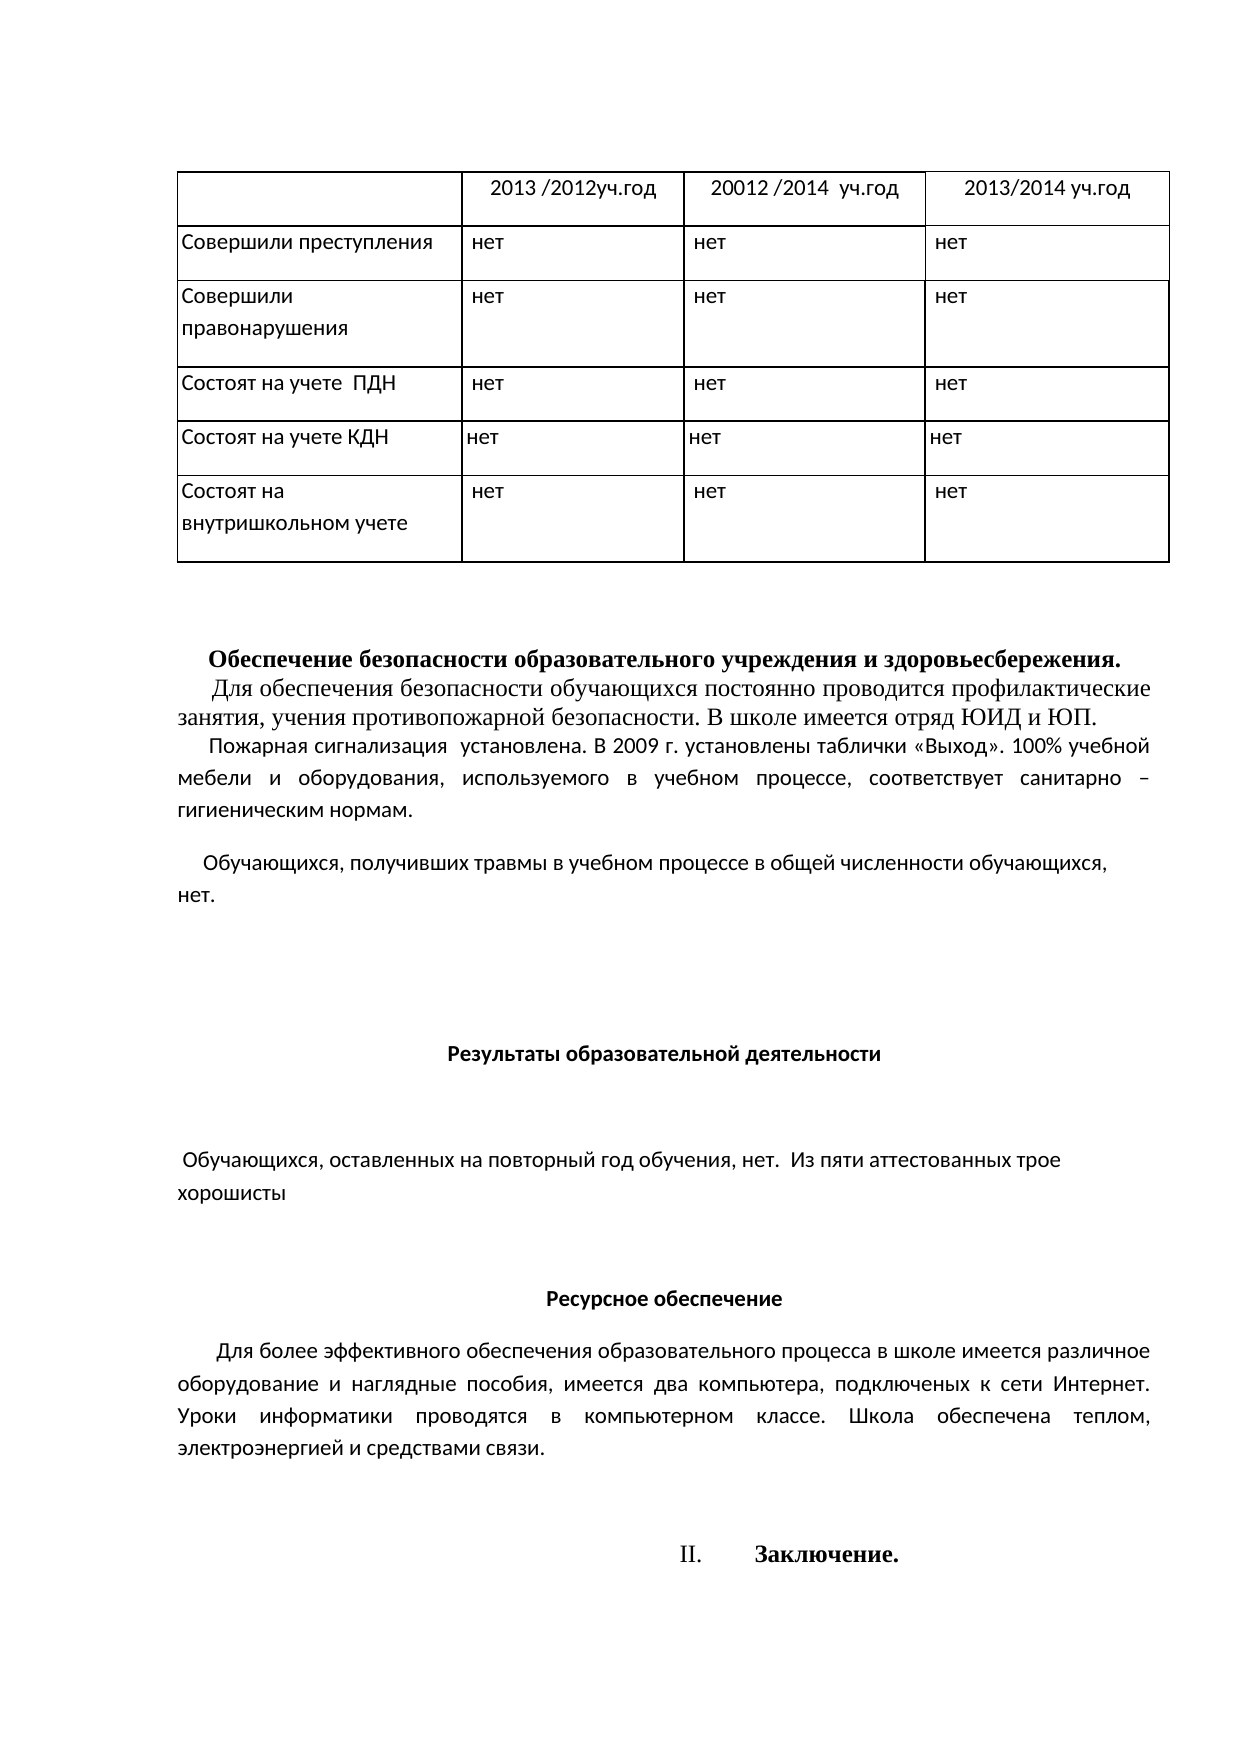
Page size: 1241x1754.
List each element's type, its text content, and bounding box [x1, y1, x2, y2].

table_cell нет [926, 422, 1168, 475]
text Пожарная сигнализация установлена. В . установлены таблички «Выход». 100% учебной мебели и оборудования, используемого в учебном процессе, соответствует санитарно – гигиеническим нормам. [177, 731, 1152, 823]
table_cell нет [463, 422, 683, 475]
table_cell нет [926, 281, 1168, 366]
table_header 20012 /2014 уч.год [685, 173, 925, 225]
text Результаты образовательной деятельности [177, 1039, 1152, 1067]
table_cell Состоят на учете ПДН [178, 368, 461, 420]
table_cell Совершили правонарушения [178, 281, 461, 366]
table_cell нет [463, 476, 683, 561]
text Обучающихся, получивших травмы в учебном процессе в общей численности обучающихся, нет. [177, 848, 1152, 908]
table_header 2013 /2012уч.год [463, 173, 683, 225]
table_cell нет [685, 368, 924, 420]
text Ресурсное обеспечение [177, 1284, 1152, 1312]
table_cell нет [926, 368, 1168, 420]
table_cell нет [926, 476, 1168, 561]
table_cell нет [463, 368, 683, 420]
text Для обеспечения безопасности обучающихся постоянно проводится профилактические занятия, учения противопожарной безопасности. В школе имеется отряд ЮИД и ЮП. [177, 673, 1152, 731]
text Обеспечение безопасности образовательного учреждения и здоровьесбережения. [177, 644, 1152, 673]
table_cell нет [685, 422, 924, 475]
table_cell нет [685, 227, 925, 280]
table_cell нет [685, 476, 924, 561]
table_cell нет [463, 281, 683, 366]
table_header 2013/2014 уч.год [926, 172, 1169, 225]
table_cell нет [685, 281, 924, 366]
table_cell Состоят на учете КДН [178, 422, 461, 475]
table_header [178, 173, 461, 225]
table_cell Состоят на внутришкольном учете [178, 476, 461, 561]
table_cell Совершили преступления [178, 227, 461, 280]
table_cell нет [926, 226, 1169, 280]
text Обучающихся, оставленных на повторный год обучения, нет. Из пяти аттестованных трое хорошисты [177, 1145, 1152, 1206]
table_cell нет [463, 227, 683, 280]
text Для более эффективного обеспечения образовательного процесса в школе имеется различное оборудование и наглядные пособия, имеется два компьютера, подключеных к сети Интернет. Уроки информатики проводятся в компьютерном классе. Школа обеспечена теплом, электроэнергией и средствами связи. [177, 1337, 1152, 1461]
list Заключение. [679, 1539, 1152, 1568]
